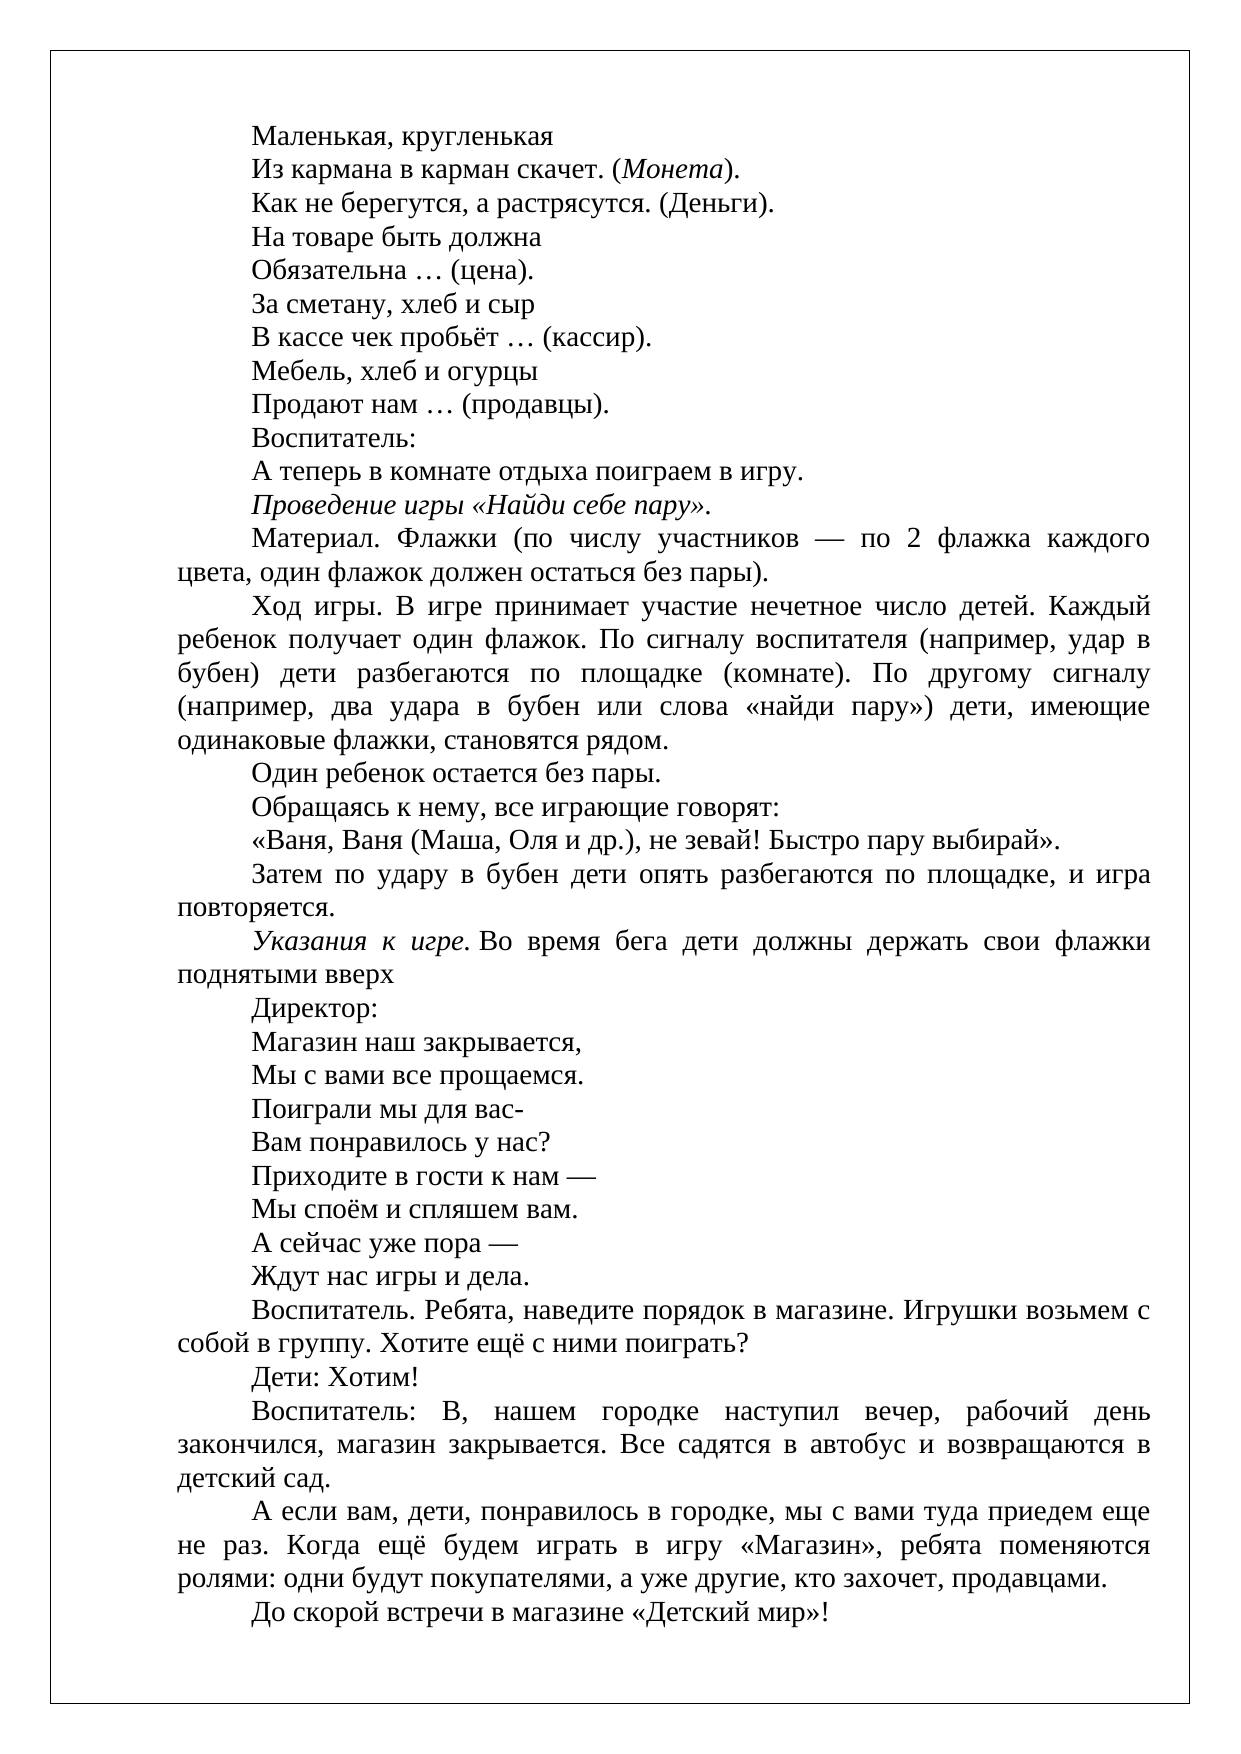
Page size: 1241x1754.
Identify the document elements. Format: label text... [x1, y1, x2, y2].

text Ждут нас игры и дела. [177, 1258, 1152, 1292]
text Поиграли мы для вас- [177, 1091, 1152, 1124]
text За сметану, хлеб и сыр [177, 286, 1152, 319]
text Вам понравилось у нас? [177, 1124, 1152, 1158]
text Проведение игры «Найди себе пару». [177, 487, 1152, 521]
text Продают нам … (продавцы). [177, 386, 1152, 420]
text Маленькая, кругленькая [177, 118, 1152, 152]
text Магазин наш закрывается, [177, 1024, 1152, 1057]
text Обращаясь к нему, все играющие говорят: [177, 789, 1152, 822]
text Материал. Флажки (по числу участников — по 2 флажка каждого цвета, один флажок должен остаться без пары). [177, 521, 1152, 588]
text Ход игры. В игре принимает участие нечетное число детей. Каждый ребенок получает один флажок. По сигналу воспитателя (например, удар в бубен) дети разбегаются по площадке (комнате). По другому сигналу (например, два удара в бубен или слова «найди пару») дети, имеющие одинаковые флажки, становятся рядом. [177, 588, 1152, 755]
text Обязательна … (цена). [177, 252, 1152, 286]
text Затем по удару в бубен дети опять разбегаются по площадке, и игра повторяется. [177, 856, 1152, 923]
text Мы споём и спляшем вам. [177, 1191, 1152, 1225]
text Дети: Хотим! [177, 1359, 1152, 1393]
text Воспитатель. Ребята, наведите порядок в магазине. Игрушки возьмем с собой в группу. Хотите ещё с ними поиграть? [177, 1292, 1152, 1359]
text Один ребенок остается без пары. [177, 755, 1152, 789]
text А теперь в комнате отдыха поиграем в игру. [177, 453, 1152, 487]
text Из кармана в карман скачет. (Монета). [177, 152, 1152, 185]
text Приходите в гости к нам — [177, 1158, 1152, 1191]
text Мы с вами все прощаемся. [177, 1057, 1152, 1091]
text Указания к игре. Во время бега дети должны держать свои флажки поднятыми вверх [177, 923, 1152, 990]
text В кассе чек пробьёт … (кассир). [177, 319, 1152, 353]
text До скорой встречи в магазине «Детский мир»! [177, 1594, 1152, 1627]
text А сейчас уже пора — [177, 1225, 1152, 1258]
text Как не берегутся, а растрясутся. (Деньги). [177, 185, 1152, 219]
text А если вам, дети, понравилось в городке, мы с вами туда приедем еще не раз. Когда ещё будем играть в игру «Магазин», ребята поменяются ролями: одни будут покупателями, а уже другие, кто захочет, продавцами. [177, 1493, 1152, 1594]
text «Ваня, Ваня (Маша, Оля и др.), не зевай! Быстро пару выбирай». [177, 822, 1152, 856]
text Мебель, хлеб и огурцы [177, 353, 1152, 386]
text На товаре быть должна [177, 219, 1152, 252]
text Воспитатель: [177, 420, 1152, 453]
text Директор: [177, 990, 1152, 1024]
text Воспитатель: В, нашем городке наступил вечер, рабочий день закончился, магазин закрывается. Все садятся в автобус и возвращаются в детский сад. [177, 1393, 1152, 1493]
